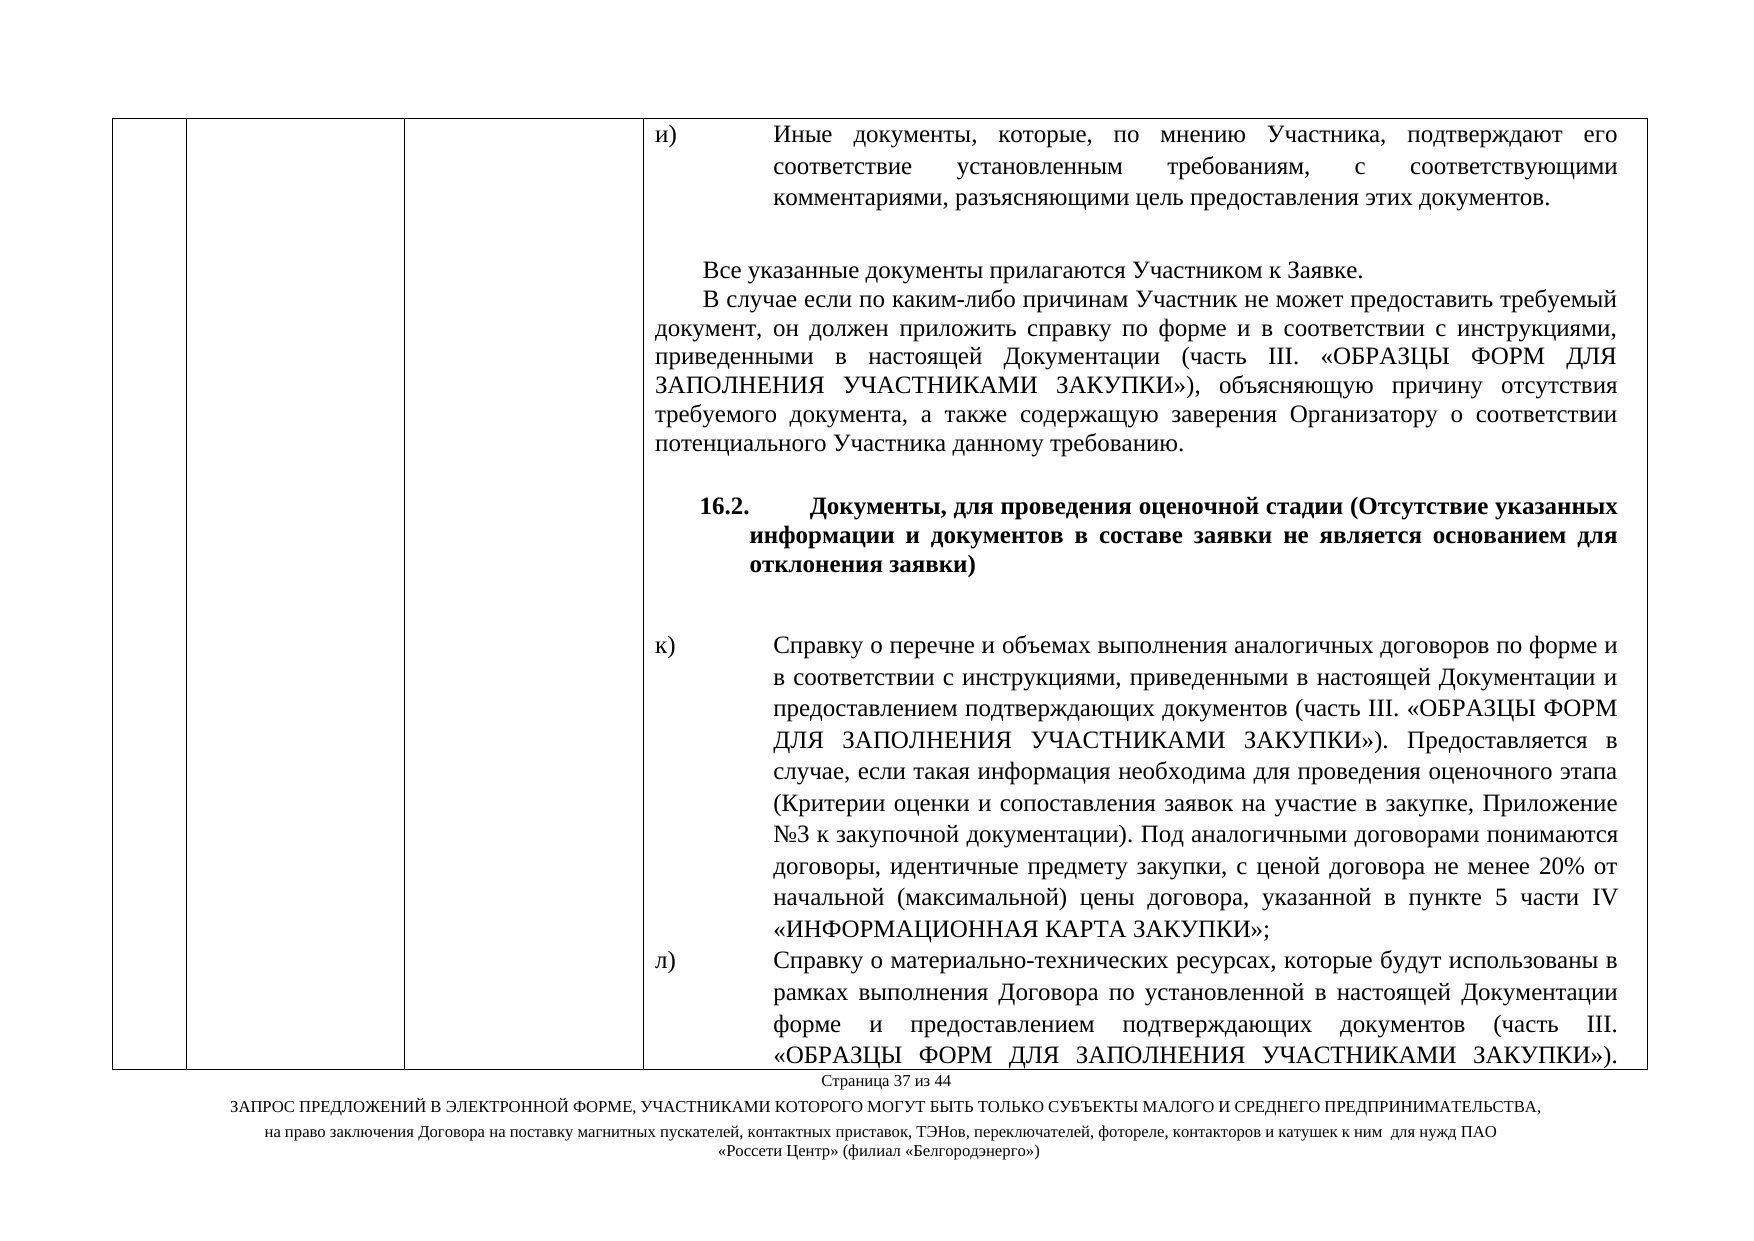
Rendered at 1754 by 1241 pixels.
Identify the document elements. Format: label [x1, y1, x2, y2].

table_cell [644, 119, 1647, 1069]
table_cell [187, 119, 404, 1069]
table_cell [113, 119, 186, 1069]
table_cell [405, 119, 643, 1069]
